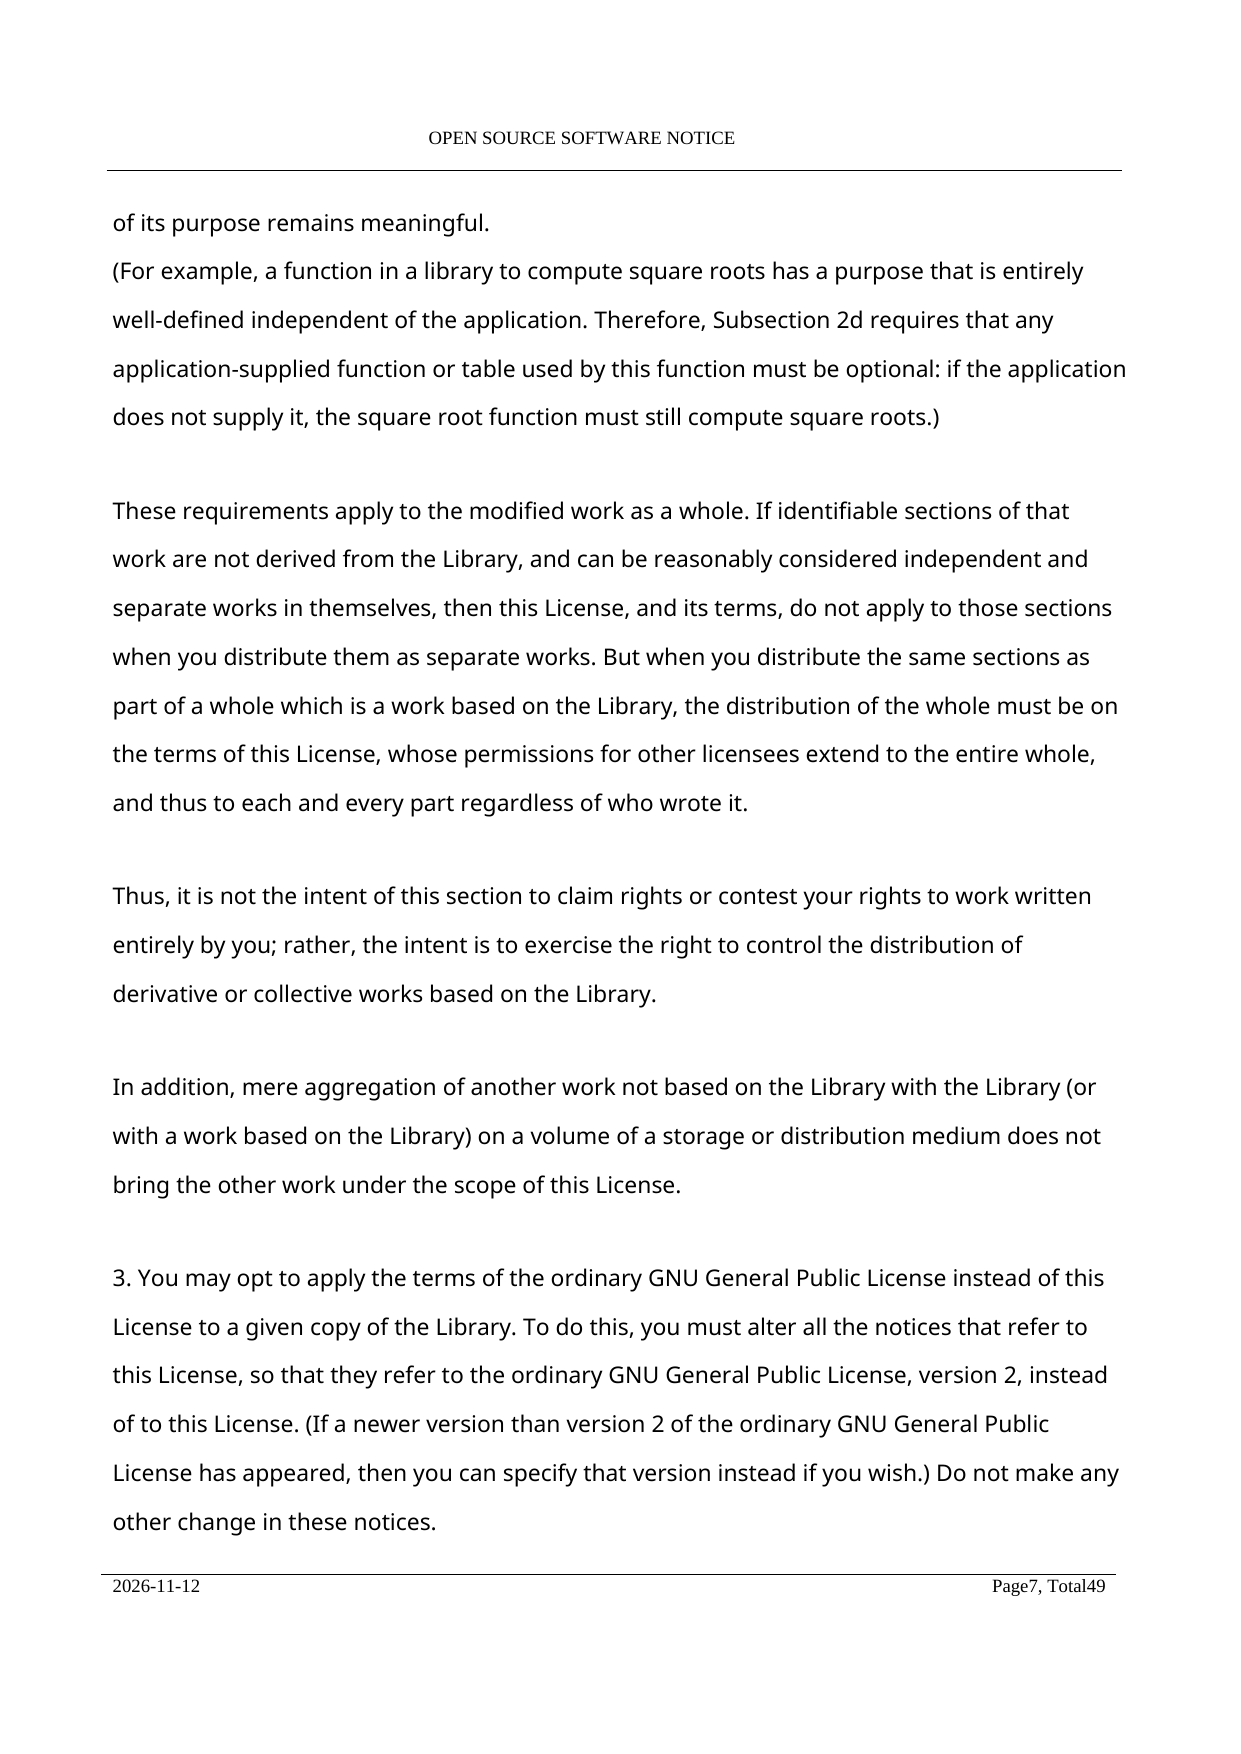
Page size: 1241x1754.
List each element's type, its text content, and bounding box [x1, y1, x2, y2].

text (For example, a function in a library to compute square roots has a purpose that is entirely well-defined independent of the application. Therefore, Subsection 2d requires that any application-supplied function or table used by this function must be optional: if the application does not supply it, the square root function must still compute square roots.) [112, 254, 1128, 433]
text Thus, it is not the intent of this section to claim rights or contest your rights to work written entirely by you; rather, the intent is to exercise the right to control the distribution of derivative or collective works based on the Library. [112, 880, 1128, 1010]
text In addition, mere aggregation of another work not based on the Library with the Library (or with a work based on the Library) on a volume of a storage or distribution medium does not bring the other work under the scope of this License. [112, 1070, 1128, 1200]
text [112, 206, 1128, 239]
text These requirements apply to the modified work as a whole. If identifiable sections of that work are not derived from the Library, and can be reasonably considered independent and separate works in themselves, then this License, and its terms, do not apply to those sections when you distribute them as separate works. But when you distribute the same sections as part of a whole which is a work based on the Library, the distribution of the whole must be on the terms of this License, whose permissions for other licensees extend to the entire whole, and thus to each and every part regardless of who wrote it. [112, 494, 1128, 819]
text 3. You may opt to apply the terms of the ordinary GNU General Public License instead of this License to a given copy of the Library. To do this, you must alter all the notices that refer to this License, so that they refer to the ordinary GNU General Public License, version 2, instead of to this License. (If a newer version than version 2 of the ordinary GNU General Public License has appeared, then you can specify that version instead if you wish.) Do not make any other change in these notices. [112, 1261, 1128, 1537]
